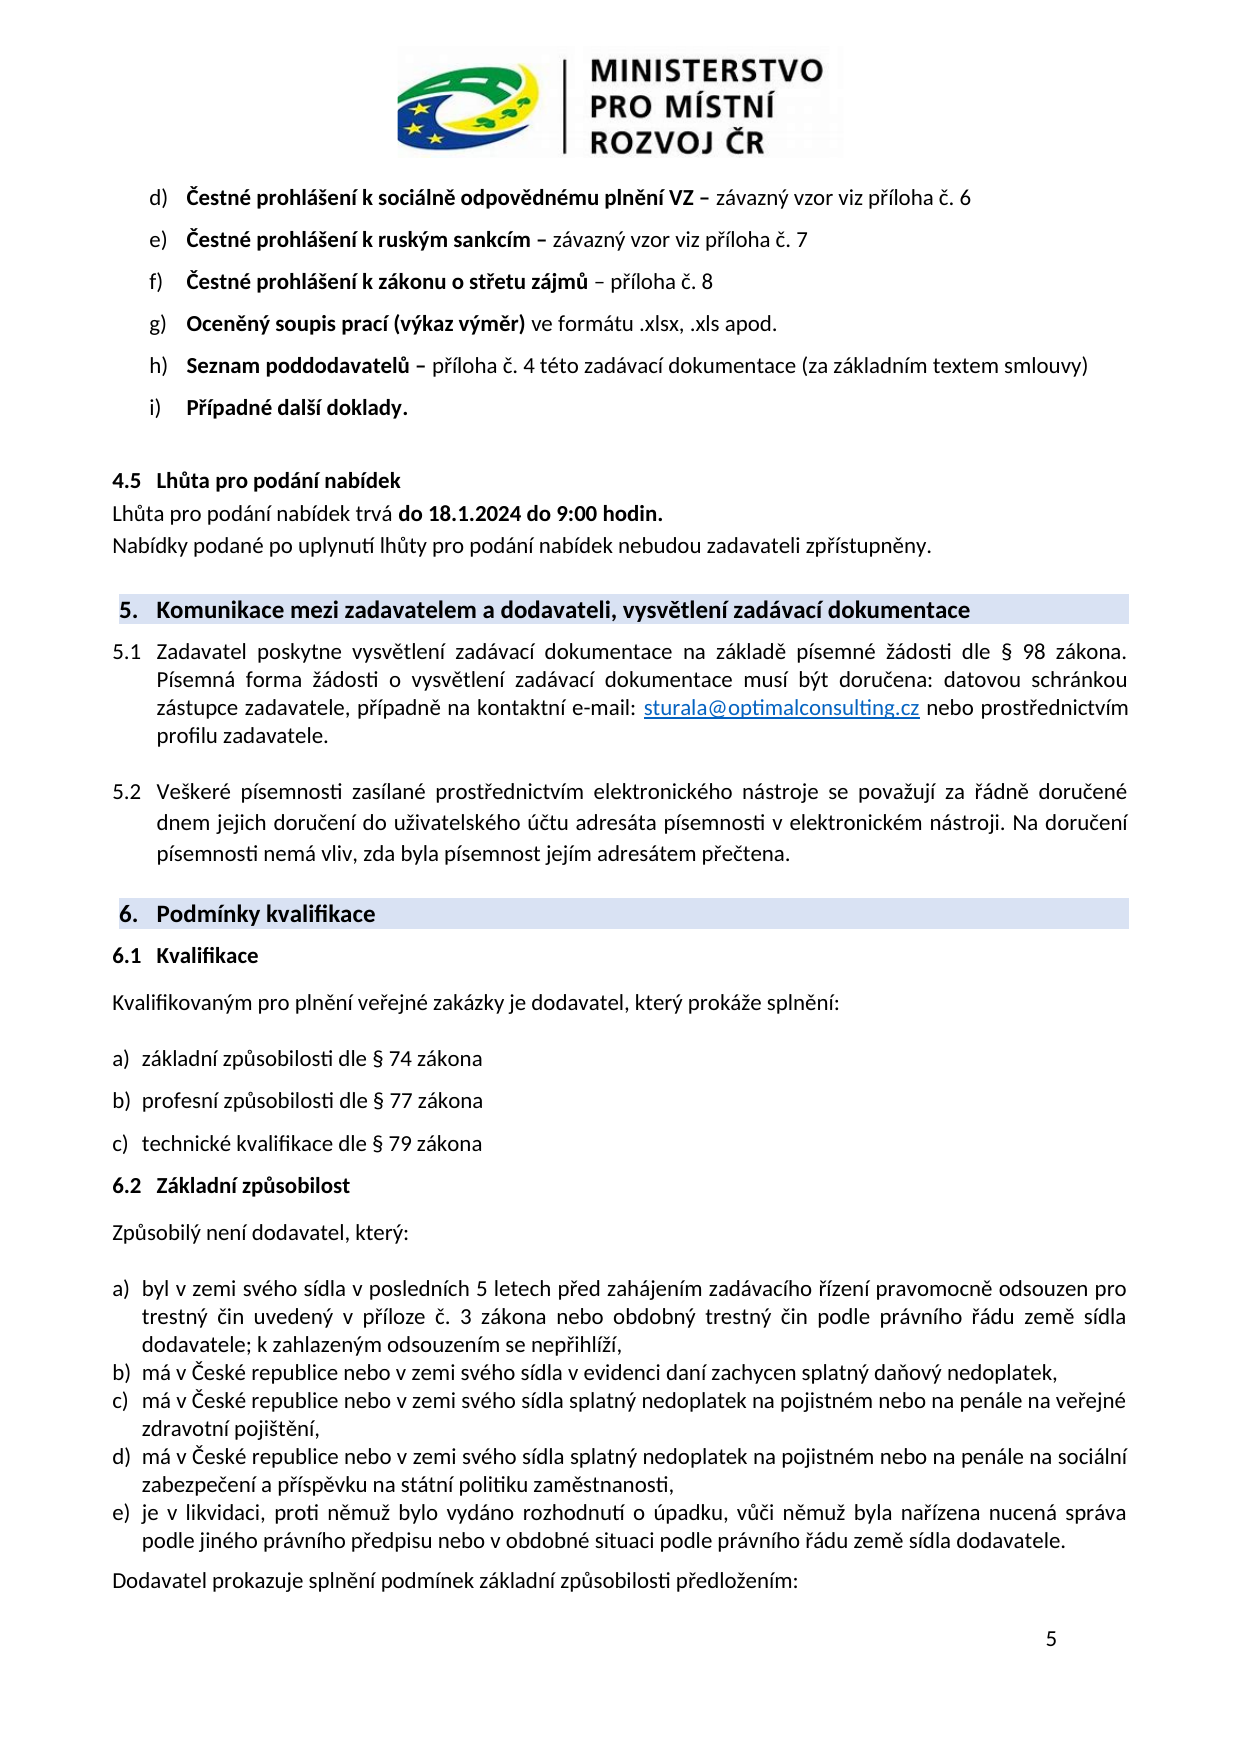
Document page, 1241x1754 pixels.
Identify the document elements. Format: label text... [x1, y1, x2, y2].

text Lhůta pro podání nabídek trvá do 18.1.2024 do 9:00 hodin. [112, 499, 1129, 527]
list profesní způsobilosti dle § 77 zákona [112, 1087, 1129, 1114]
list byl v zemi svého sídla v posledních 5 letech před zahájením zadávacího řízení pravomocně odsouzen pro trestný čin uvedený v příloze č. 3 zákona nebo obdobný trestný čin podle právního řádu země sídla dodavatele; k zahlazeným odsouzením se nepřihlíží, [112, 1274, 1129, 1358]
subtitle Případné další doklady. [149, 393, 1129, 421]
text Způsobilý není dodavatel, který: [112, 1218, 1129, 1246]
subtitle Čestné prohlášení k sociálně odpovědnému plnění VZ – závazný vzor viz příloha č. 6 [149, 183, 1129, 211]
text Dodavatel prokazuje splnění podmínek základní způsobilosti předložením: [112, 1567, 1129, 1594]
list je v likvidaci, proti němuž bylo vydáno rozhodnutí o úpadku, vůči němuž byla nařízena nucená správa podle jiného právního předpisu nebo v obdobné situaci podle právního řádu země sídla dodavatele. [112, 1498, 1129, 1554]
subtitle Seznam poddodavatelů – příloha č. 4 této zadávací dokumentace (za základním textem smlouvy) [149, 351, 1129, 379]
text 5.2 Veškeré písemnosti zasílané prostřednictvím elektronického nástroje se považují za řádně doručené dnem jejich doručení do uživatelského účtu adresáta písemnosti v elektronickém nástroji. Na doručení písemnosti nemá vliv, zda byla písemnost jejím adresátem přečtena. [112, 777, 1129, 867]
picture [397, 46, 844, 158]
subtitle Oceněný soupis prací (výkaz výměr) ve formátu .xlsx, .xls apod. [149, 309, 1129, 337]
subtitle Komunikace mezi zadavatelem a dodavateli, vysvětlení zadávací dokumentace [119, 594, 1129, 624]
text Kvalifikovaným pro plnění veřejné zakázky je dodavatel, který prokáže splnění: [112, 988, 1129, 1016]
text 5.1 Zadavatel poskytne vysvětlení zadávací dokumentace na základě písemné žádosti dle § 98 zákona. Písemná forma žádosti o vysvětlení zadávací dokumentace musí být doručena: datovou schránkou zástupce zadavatele, případně na kontaktní e-mail: sturala@optimalconsulting.cz nebo prostřednictvím profilu zadavatele. [112, 637, 1129, 749]
list Základní způsobilost [112, 1171, 1129, 1199]
subtitle Čestné prohlášení k ruským sankcím – závazný vzor viz příloha č. 7 [149, 225, 1129, 253]
subtitle Podmínky kvalifikace [119, 898, 1129, 929]
list má v České republice nebo v zemi svého sídla splatný nedoplatek na pojistném nebo na penále na sociální zabezpečení a příspěvku na státní politiku zaměstnanosti, [112, 1442, 1129, 1498]
text Nabídky podané po uplynutí lhůty pro podání nabídek nebudou zadavateli zpřístupněny. [112, 531, 1129, 559]
list má v České republice nebo v zemi svého sídla v evidenci daní zachycen splatný daňový nedoplatek, [112, 1358, 1129, 1386]
subtitle Čestné prohlášení k zákonu o střetu zájmů – příloha č. 8 [149, 267, 1129, 295]
text 4.5 Lhůta pro podání nabídek [112, 466, 1129, 494]
list Kvalifikace [112, 942, 1129, 969]
list základní způsobilosti dle § 74 zákona [112, 1044, 1129, 1072]
list má v České republice nebo v zemi svého sídla splatný nedoplatek na pojistném nebo na penále na veřejné zdravotní pojištění, [112, 1386, 1129, 1442]
list technické kvalifikace dle § 79 zákona [112, 1129, 1129, 1157]
